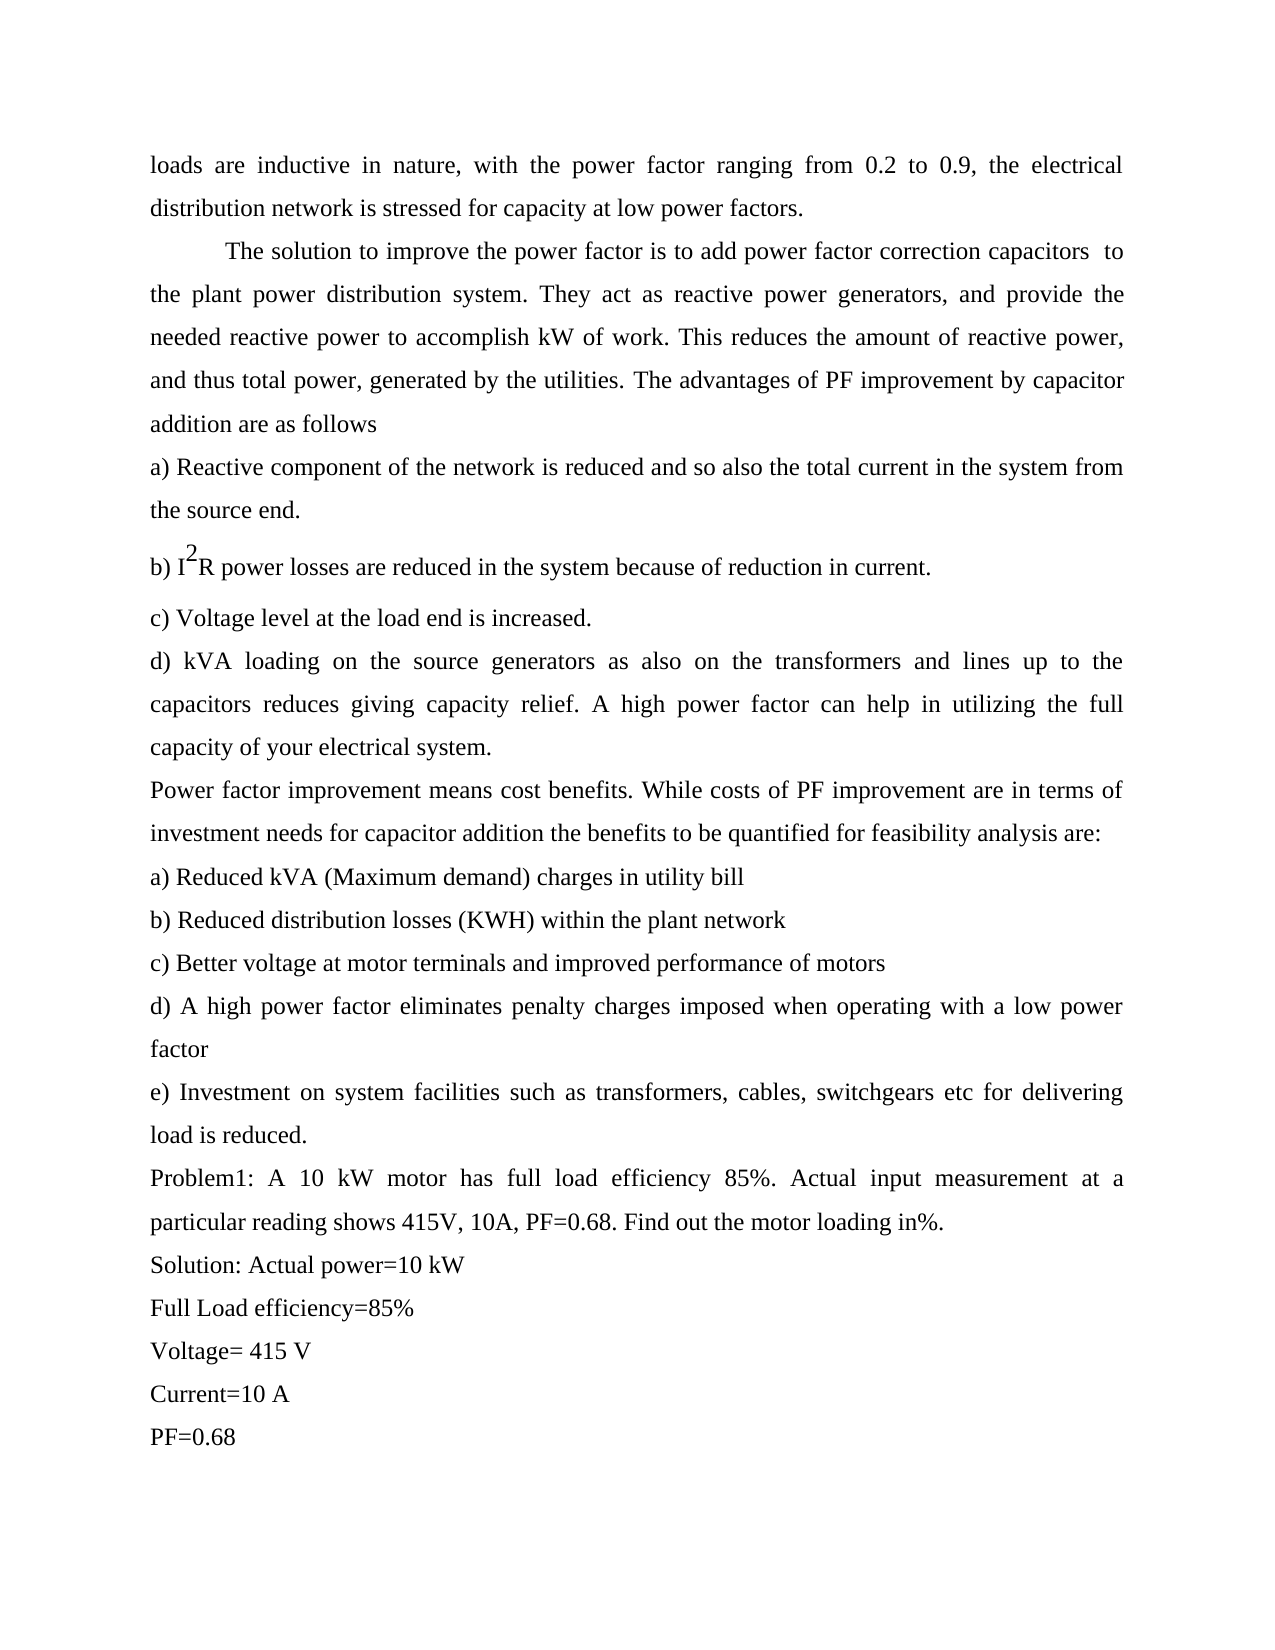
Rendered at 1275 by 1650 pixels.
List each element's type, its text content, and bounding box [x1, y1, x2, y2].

text PF=0.68 [150, 1422, 1125, 1451]
text e) Investment on system facilities such as transformers, cables, switchgears etc for delivering load is reduced. [150, 1077, 1125, 1149]
text Current=10 A [150, 1379, 1125, 1408]
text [150, 150, 1125, 222]
text The solution to improve the power factor is to add power factor correction capacitors to the plant power distribution system. They act as reactive power generators, and provide the needed reactive power to accomplish kW of work. This reduces the amount of reactive power, and thus total power, generated by the utilities. The advantages of PF improvement by capacitor addition are as follows [150, 236, 1125, 437]
text a) Reduced kVA (Maximum demand) charges in utility bill [150, 862, 1125, 890]
text d) kVA loading on the source generators as also on the transformers and lines up to the capacitors reduces giving capacity relief. A high power factor can help in utilizing the full capacity of your electrical system. [150, 646, 1125, 761]
text a) Reactive component of the network is reduced and so also the total current in the system from the source end. [150, 452, 1125, 524]
text c) Better voltage at motor terminals and improved performance of motors [150, 948, 1125, 977]
text Power factor improvement means cost benefits. While costs of PF improvement are in terms of investment needs for capacitor addition the benefits to be quantified for feasibility analysis are: [150, 775, 1125, 847]
text Voltage= 415 V [150, 1336, 1125, 1365]
text b) Reduced distribution losses (KWH) within the plant network [150, 905, 1125, 933]
text d) A high power factor eliminates penalty charges imposed when operating with a low power factor [150, 991, 1125, 1063]
text b) I2R power losses are reduced in the system because of reduction in current. [150, 538, 1125, 581]
text Full Load efficiency=85% [150, 1293, 1125, 1322]
text Solution: Actual power=10 kW [150, 1250, 1125, 1278]
text Problem1: A 10 kW motor has full load efficiency 85%. Actual input measurement at a particular reading shows 415V, 10A, PF=0.68. Find out the motor loading in%. [150, 1163, 1125, 1235]
text c) Voltage level at the load end is increased. [150, 603, 1125, 632]
